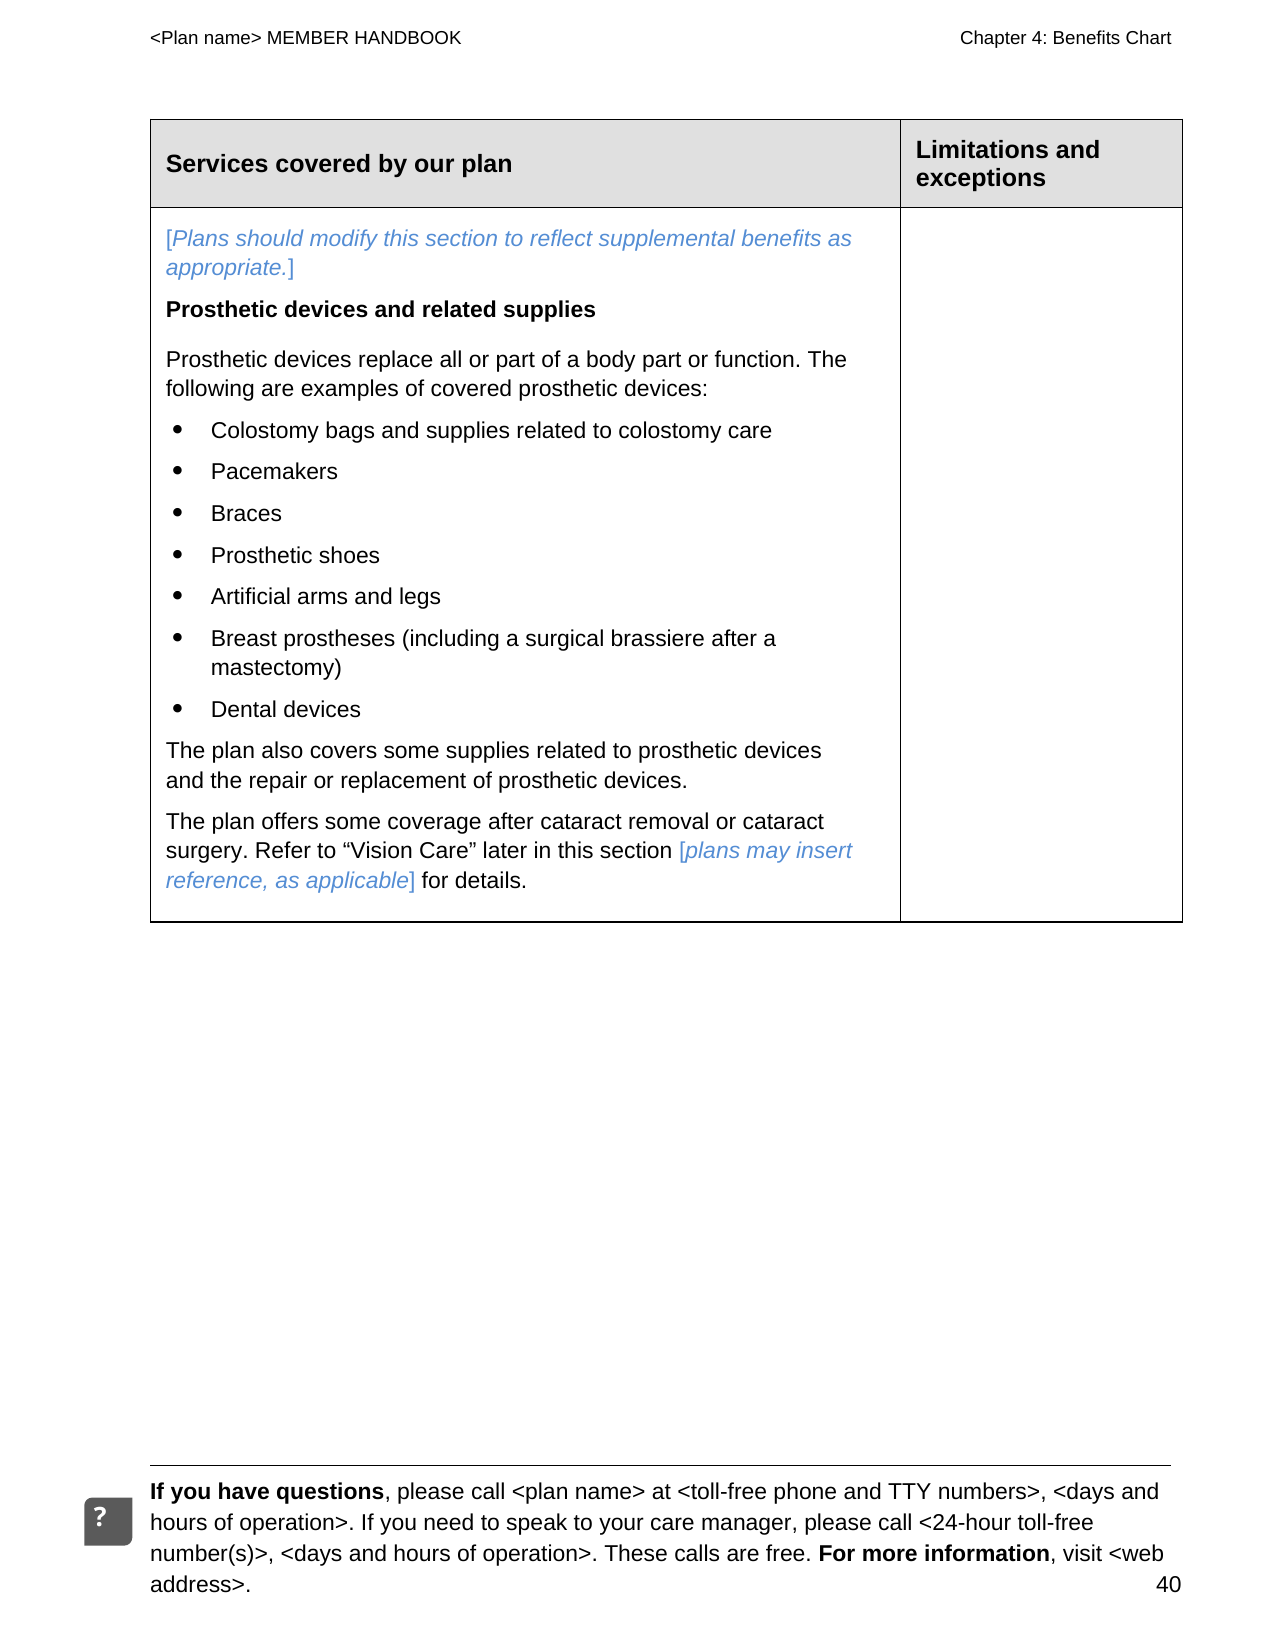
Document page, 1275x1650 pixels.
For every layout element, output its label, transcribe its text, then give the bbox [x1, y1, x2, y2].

table_cell [901, 208, 1182, 921]
table_cell [Plans should modify this section to reflect supplemental benefits as appropriate.] Prosthetic devices and related supplies Prosthetic devices replace all or part of a body part or function. The following are examples of covered prosthetic devices: Colostomy bags and supplies related to colostomy care Pacemakers Braces Prosthetic shoes Artificial arms and legs Breast prostheses (including a surgical brassiere after a mastectomy) Dental devices The plan also covers some supplies related to prosthetic devices and the repair or replacement of prosthetic devices. The plan offers some coverage after cataract removal or cataract surgery. Refer to “Vision Care” later in this section [plans may insert reference, as applicable] for details. [151, 208, 900, 921]
table_header Services covered by our plan [151, 120, 900, 207]
table_header Limitations and exceptions [901, 120, 1182, 207]
